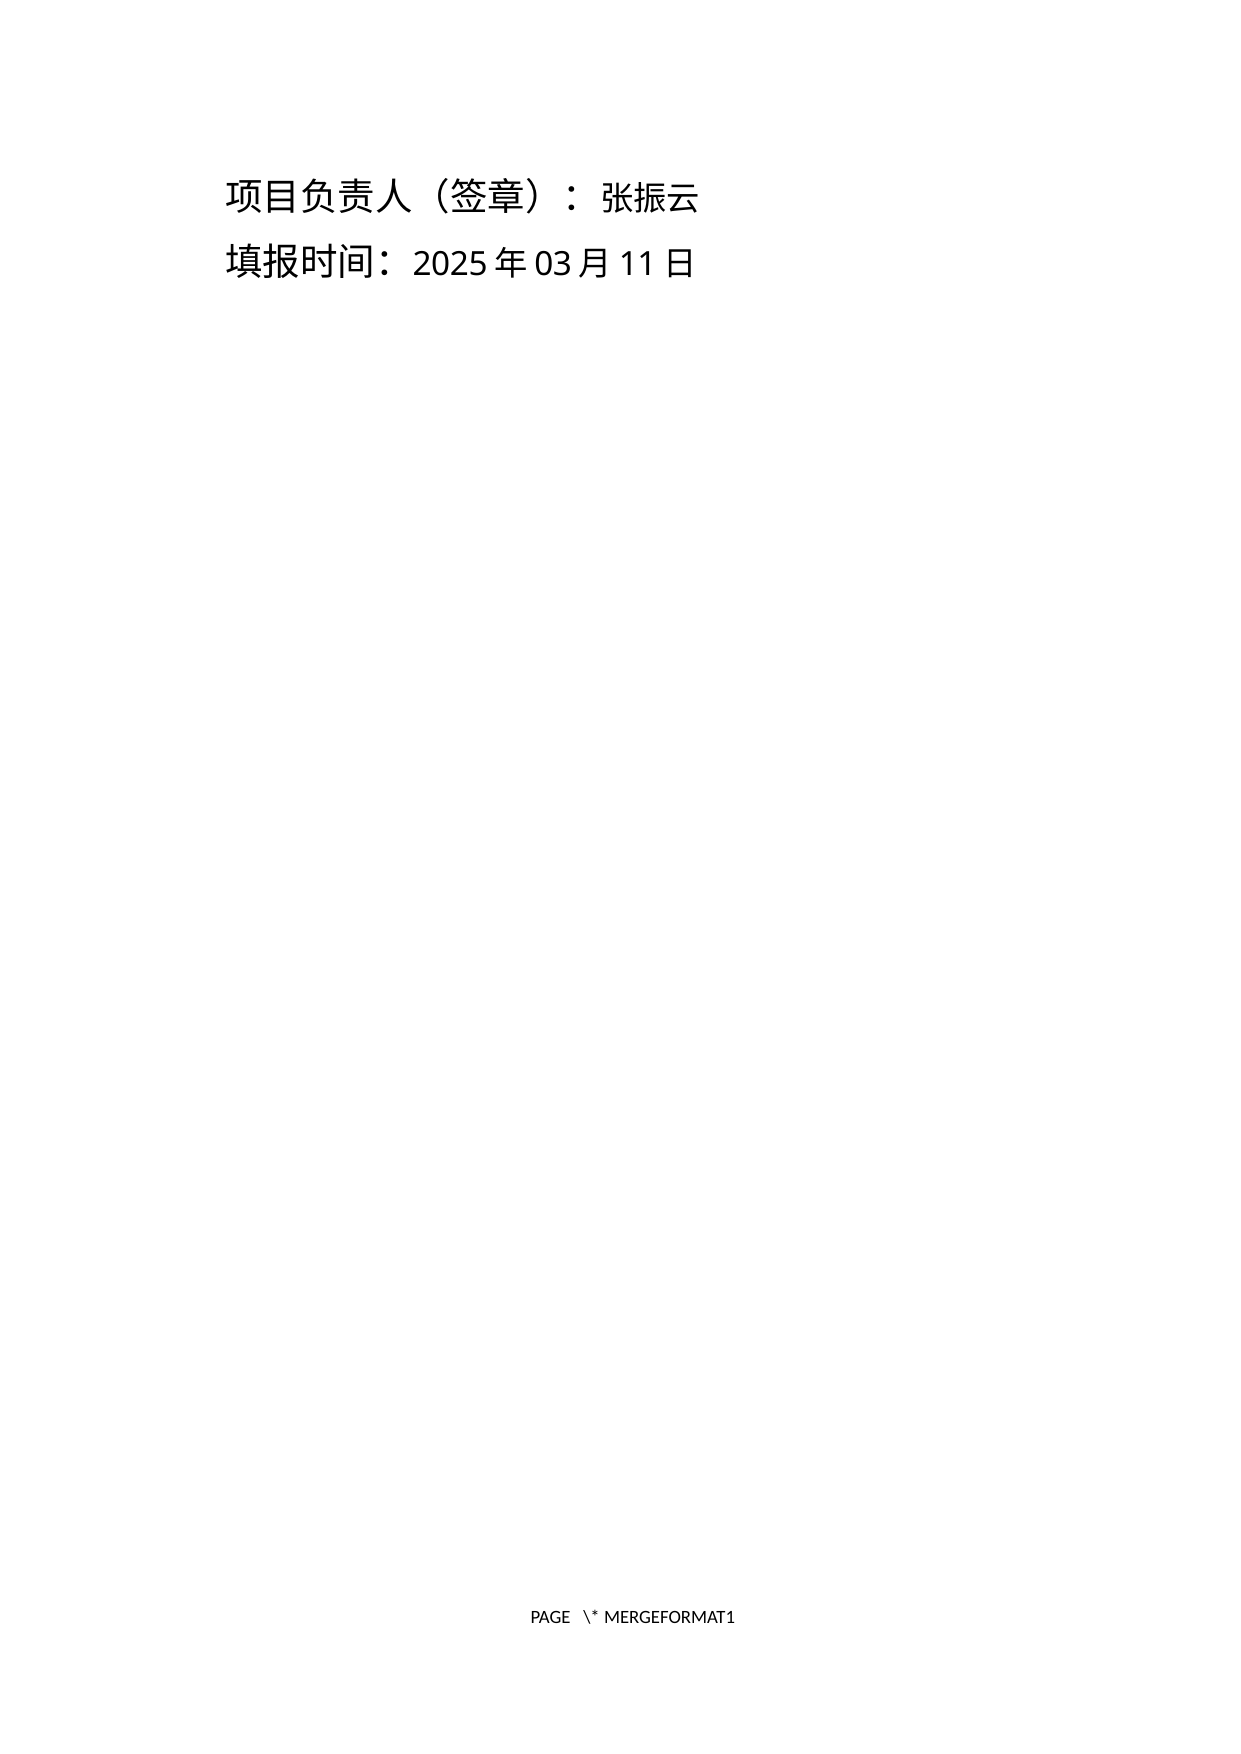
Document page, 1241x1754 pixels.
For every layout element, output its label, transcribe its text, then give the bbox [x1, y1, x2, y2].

text 项目负责人（签章）：张振云 [187, 162, 1078, 227]
text 填报时间：2025年03月11日 [187, 227, 1078, 292]
